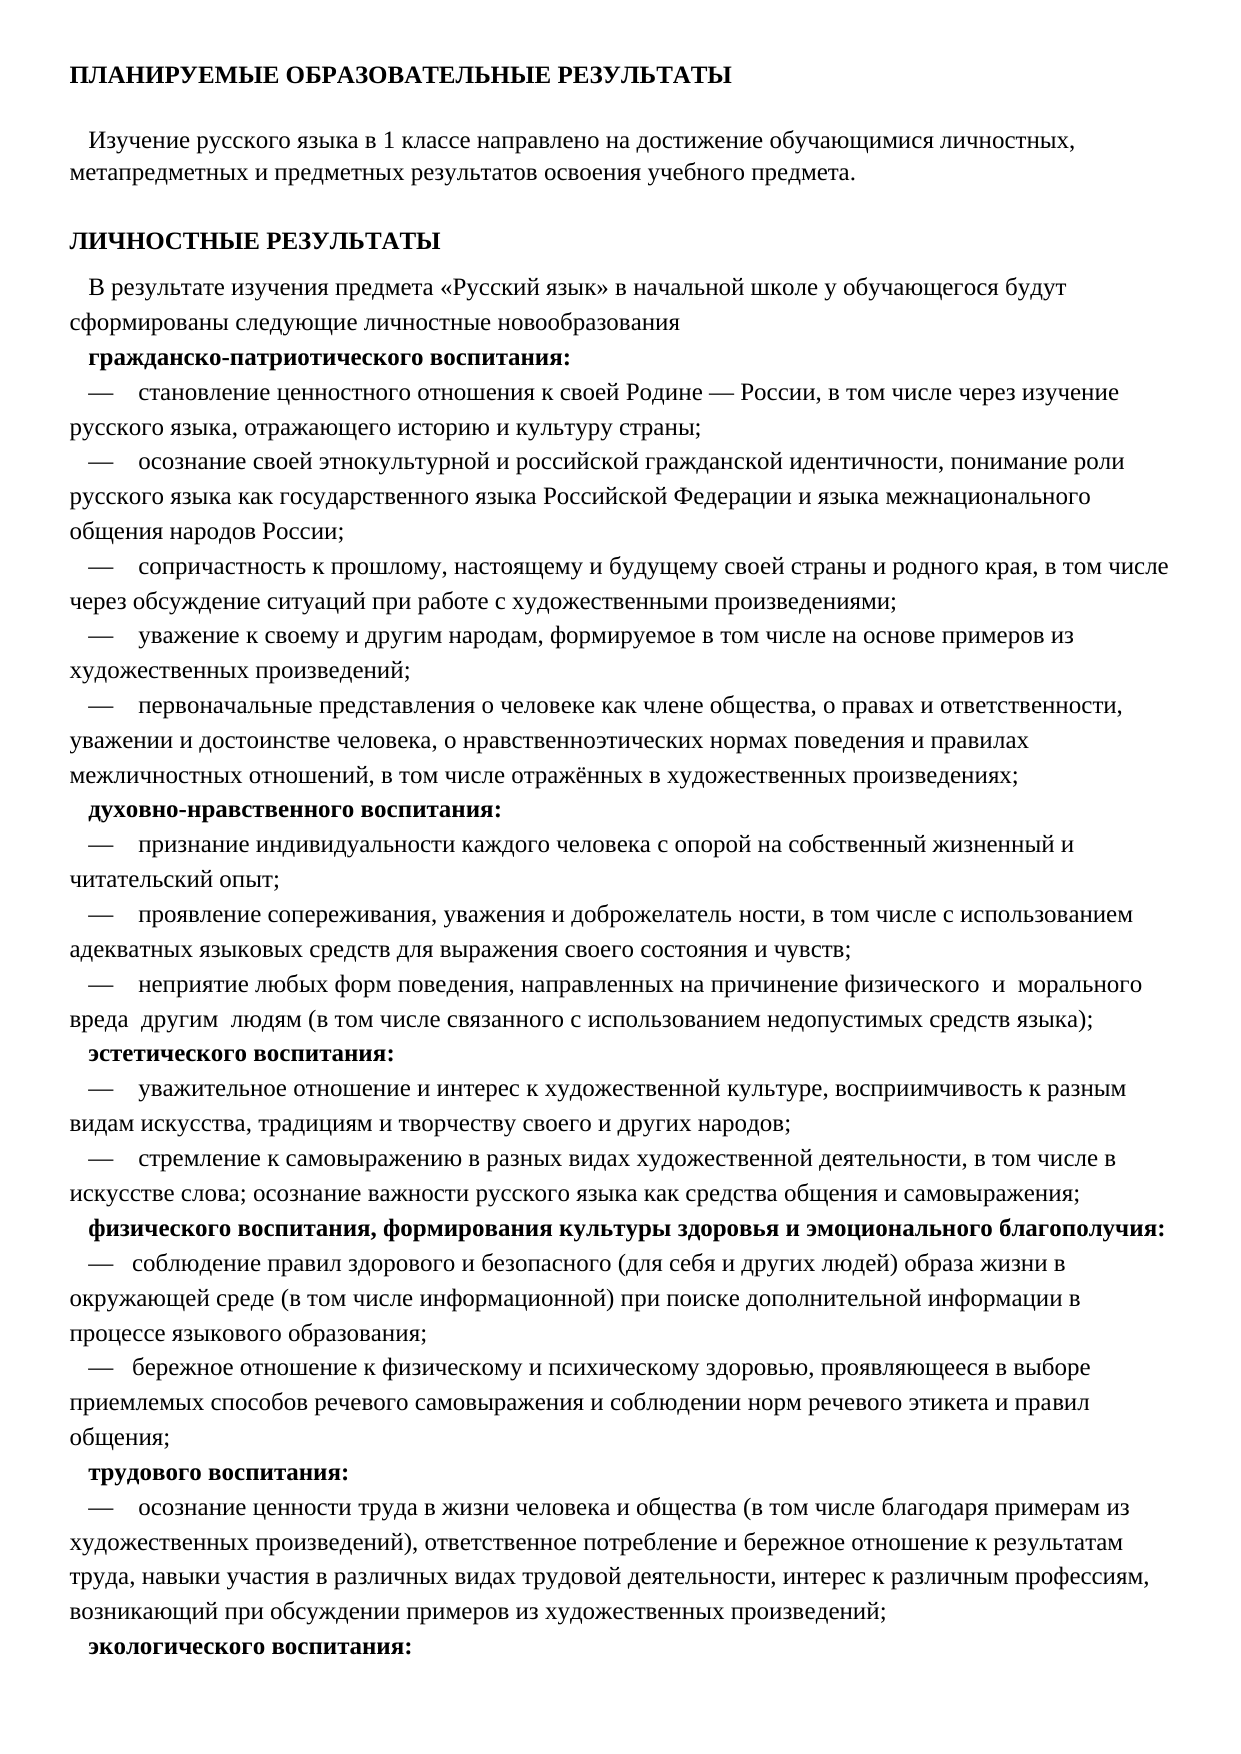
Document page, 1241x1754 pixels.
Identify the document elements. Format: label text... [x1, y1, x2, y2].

text ПЛАНИРУЕМЫЕ ОБРАЗОВАТЕЛЬНЫЕ РЕЗУЛЬТАТЫ [69, 62, 1172, 89]
text ЛИЧНОСТНЫЕ РЕЗУЛЬТАТЫ [69, 228, 1172, 255]
text В результате изучения предмета «Русский язык» в начальной школе у обучающегося будут сформированы следующие личностные новообразования гражданско-патриотического воспитания: — становление ценностного отношения к своей Родине — России, в том числе через изучение русского языка, отражающего историю и культуру страны; — осознание своей этнокультурной и российской граждан​ской идентичности, понимание роли русского языка как государственного языка Российской Федерации и языка межнацио​нального общения народов России; — сопричастность к прошлому, настоящему и будущему сво​ей страны и родного края, в том числе через обсуждение ситуаций при работе с художественными произведениями; — уважение к своему и другим народам, формируемое в том числе на основе примеров из художественных произведений; — первоначальные представления о человеке как члене об​щества, о правах и ответственности, уважении и достоинстве человека, о нравственно​этических нормах поведения и прави​лах межличностных отношений, в том числе отражённых в художественных произведениях; духовно-нравственного воспитания: — признание индивидуальности каждого человека с опорой на собственный жизненный и читательский опыт; — проявление сопереживания, уважения и доброжелатель​ ности, в том числе с использованием адекватных языковых средств для выражения своего состояния и чувств; — неприятие любых форм поведения, направленных на причинение физического и морального вреда другим людям (в том числе связанного с использованием недопустимых средств языка); эстетического воспитания: — уважительное отношение и интерес к художественной культуре, восприимчивость к разным видам искусства, традициям и творчеству своего и других народов; — стремление к самовыражению в разных видах художе​ственной деятельности, в том числе в искусстве слова; осозна​ние важности русского языка как средства общения и самовы​ражения; физического воспитания, формирования культуры здоровья и эмоционального благополучия: — соблюдение правил здорового и безопасного (для себя и других людей) образа жизни в окружающей среде (в том числе информационной) при поиске дополнительной информации в процессе языкового образования; — бережное отношение к физическому и психическому здо​ровью, проявляющееся в выборе приемлемых способов речевого самовыражения и соблюдении норм речевого этикета и пра​вил общения; трудового воспитания: — осознание ценности труда в жизни человека и общества (в том числе благодаря примерам из художественных произведений), ответственное потребление и бережное отношение к результатам труда, навыки участия в различных видах трудо​вой деятельности, интерес к различным профессиям, возника​ющий при обсуждении примеров из художественных произве​дений; экологического воспитания: [69, 272, 1172, 1660]
text Изучение русского языка в 1 классе направлено на достижение обучающимися личностных, метапредметных и предметных результатов освоения учебного предмета. [69, 125, 1082, 185]
